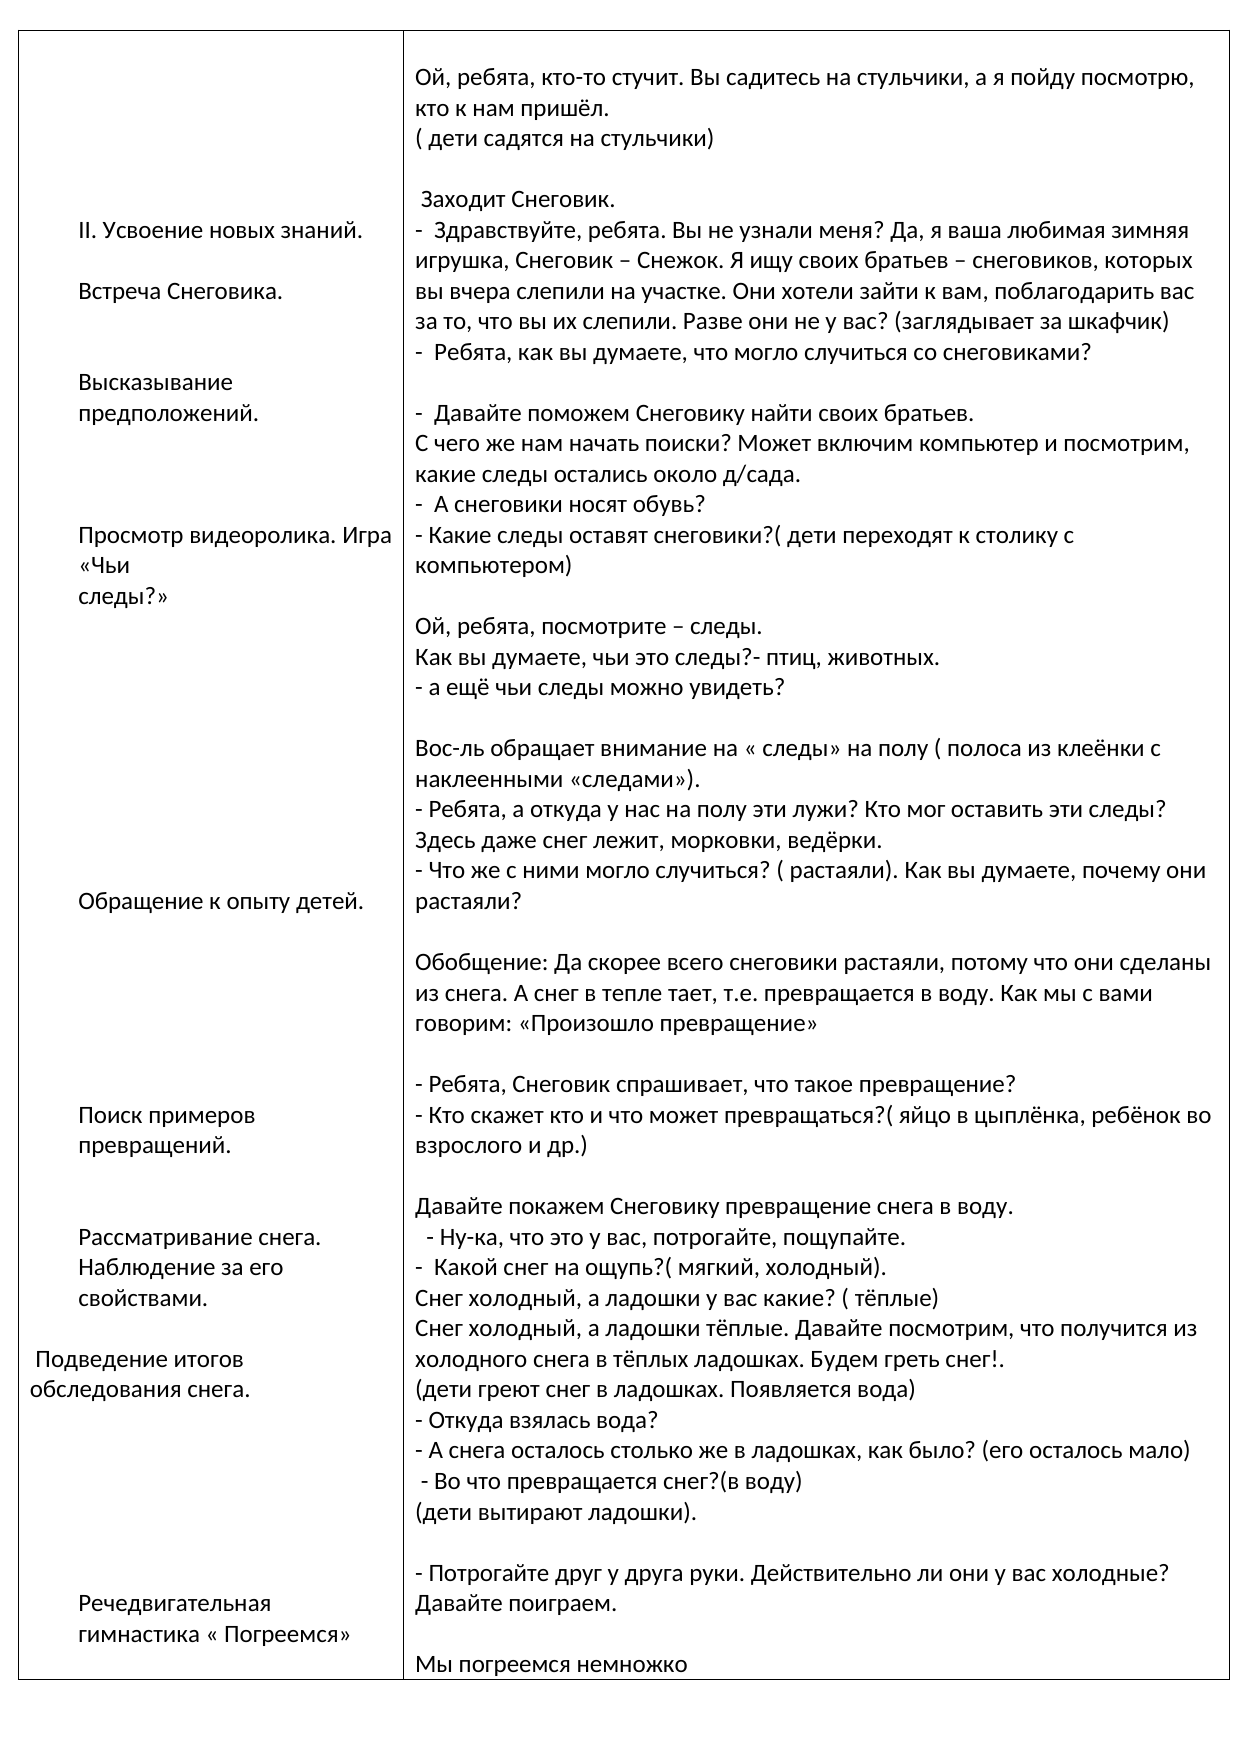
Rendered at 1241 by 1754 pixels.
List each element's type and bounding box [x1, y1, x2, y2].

table_header [404, 31, 1229, 1679]
table_header [19, 31, 403, 1679]
